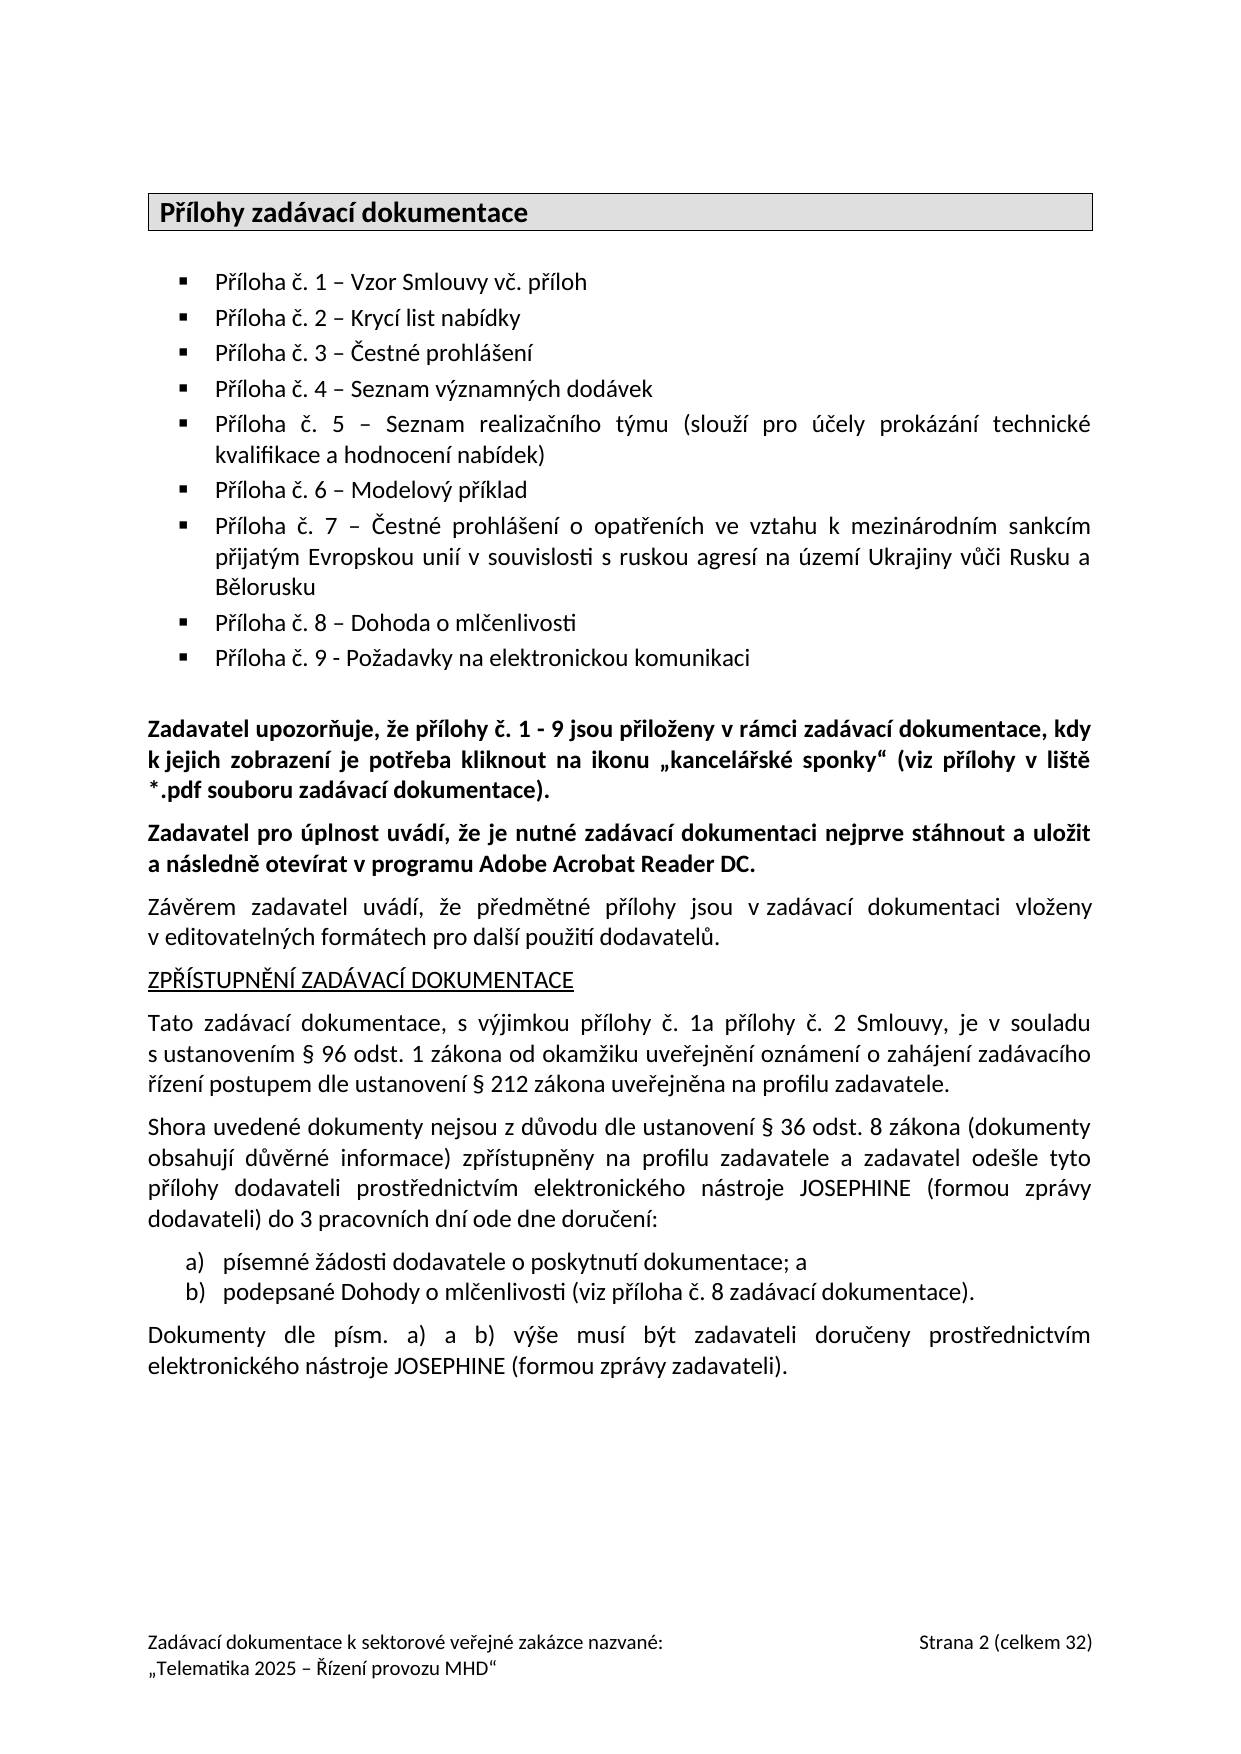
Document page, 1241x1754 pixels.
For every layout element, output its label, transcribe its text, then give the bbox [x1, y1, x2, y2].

list Příloha č. 4 – Seznam významných dodávek [177, 373, 1092, 403]
list Příloha č. 9 - Požadavky na elektronickou komunikaci [177, 642, 1092, 673]
list Příloha č. 2 – Krycí list nabídky [177, 302, 1092, 332]
list Příloha č. 1 – Vzor Smlouvy vč. příloh [177, 266, 1092, 297]
list Příloha č. 7 – Čestné prohlášení o opatřeních ve vztahu k mezinárodním sankcím přijatým Evropskou unií v souvislosti s ruskou agresí na území Ukrajiny vůči Rusku a Bělorusku [177, 510, 1092, 602]
text Závěrem zadavatel uvádí, že předmětné přílohy jsou v zadávací dokumentaci vloženy v editovatelných formátech pro další použití dodavatelů. [148, 891, 1092, 952]
list Příloha č. 3 – Čestné prohlášení [177, 337, 1092, 368]
text Zadavatel pro úplnost uvádí, že je nutné zadávací dokumentaci nejprve stáhnout a uložit a následně otevírat v programu Adobe Acrobat Reader DC. [148, 817, 1092, 878]
list Příloha č. 6 – Modelový příklad [177, 474, 1092, 505]
list Příloha č. 8 – Dohoda o mlčenlivosti [177, 607, 1092, 637]
list písemné žádosti dodavatele o poskytnutí dokumentace; a [185, 1246, 1092, 1277]
table_header Přílohy zadávací dokumentace [149, 194, 1092, 230]
text Dokumenty dle písm. a) a b) výše musí být zadavateli doručeny prostřednictvím elektronického nástroje JOSEPHINE (formou zprávy zadavateli). [148, 1319, 1092, 1381]
text ZPŘÍSTUPNĚNÍ ZADÁVACÍ DOKUMENTACE [148, 964, 1092, 995]
text Zadavatel upozorňuje, že přílohy č. 1 - 9 jsou přiloženy v rámci zadávací dokumentace, kdy k jejich zobrazení je potřeba kliknout na ikonu „kancelářské sponky“ (viz přílohy v liště *.pdf souboru zadávací dokumentace). [148, 713, 1092, 805]
list podepsané Dohody o mlčenlivosti (viz příloha č. 8 zadávací dokumentace). [185, 1277, 1092, 1307]
text Tato zadávací dokumentace, s výjimkou přílohy č. 1a přílohy č. 2 Smlouvy, je v souladu s ustanovením § 96 odst. 1 zákona od okamžiku uveřejnění oznámení o zahájení zadávacího řízení postupem dle ustanovení § 212 zákona uveřejněna na profilu zadavatele. [148, 1007, 1092, 1099]
text Shora uvedené dokumenty nejsou z důvodu dle ustanovení § 36 odst. 8 zákona (dokumenty obsahují důvěrné informace) zpřístupněny na profilu zadavatele a zadavatel odešle tyto přílohy dodavateli prostřednictvím elektronického nástroje JOSEPHINE (formou zprávy dodavateli) do 3 pracovních dní ode dne doručení: [148, 1111, 1092, 1233]
list Příloha č. 5 – Seznam realizačního týmu (slouží pro účely prokázání technické kvalifikace a hodnocení nabídek) [177, 408, 1092, 469]
